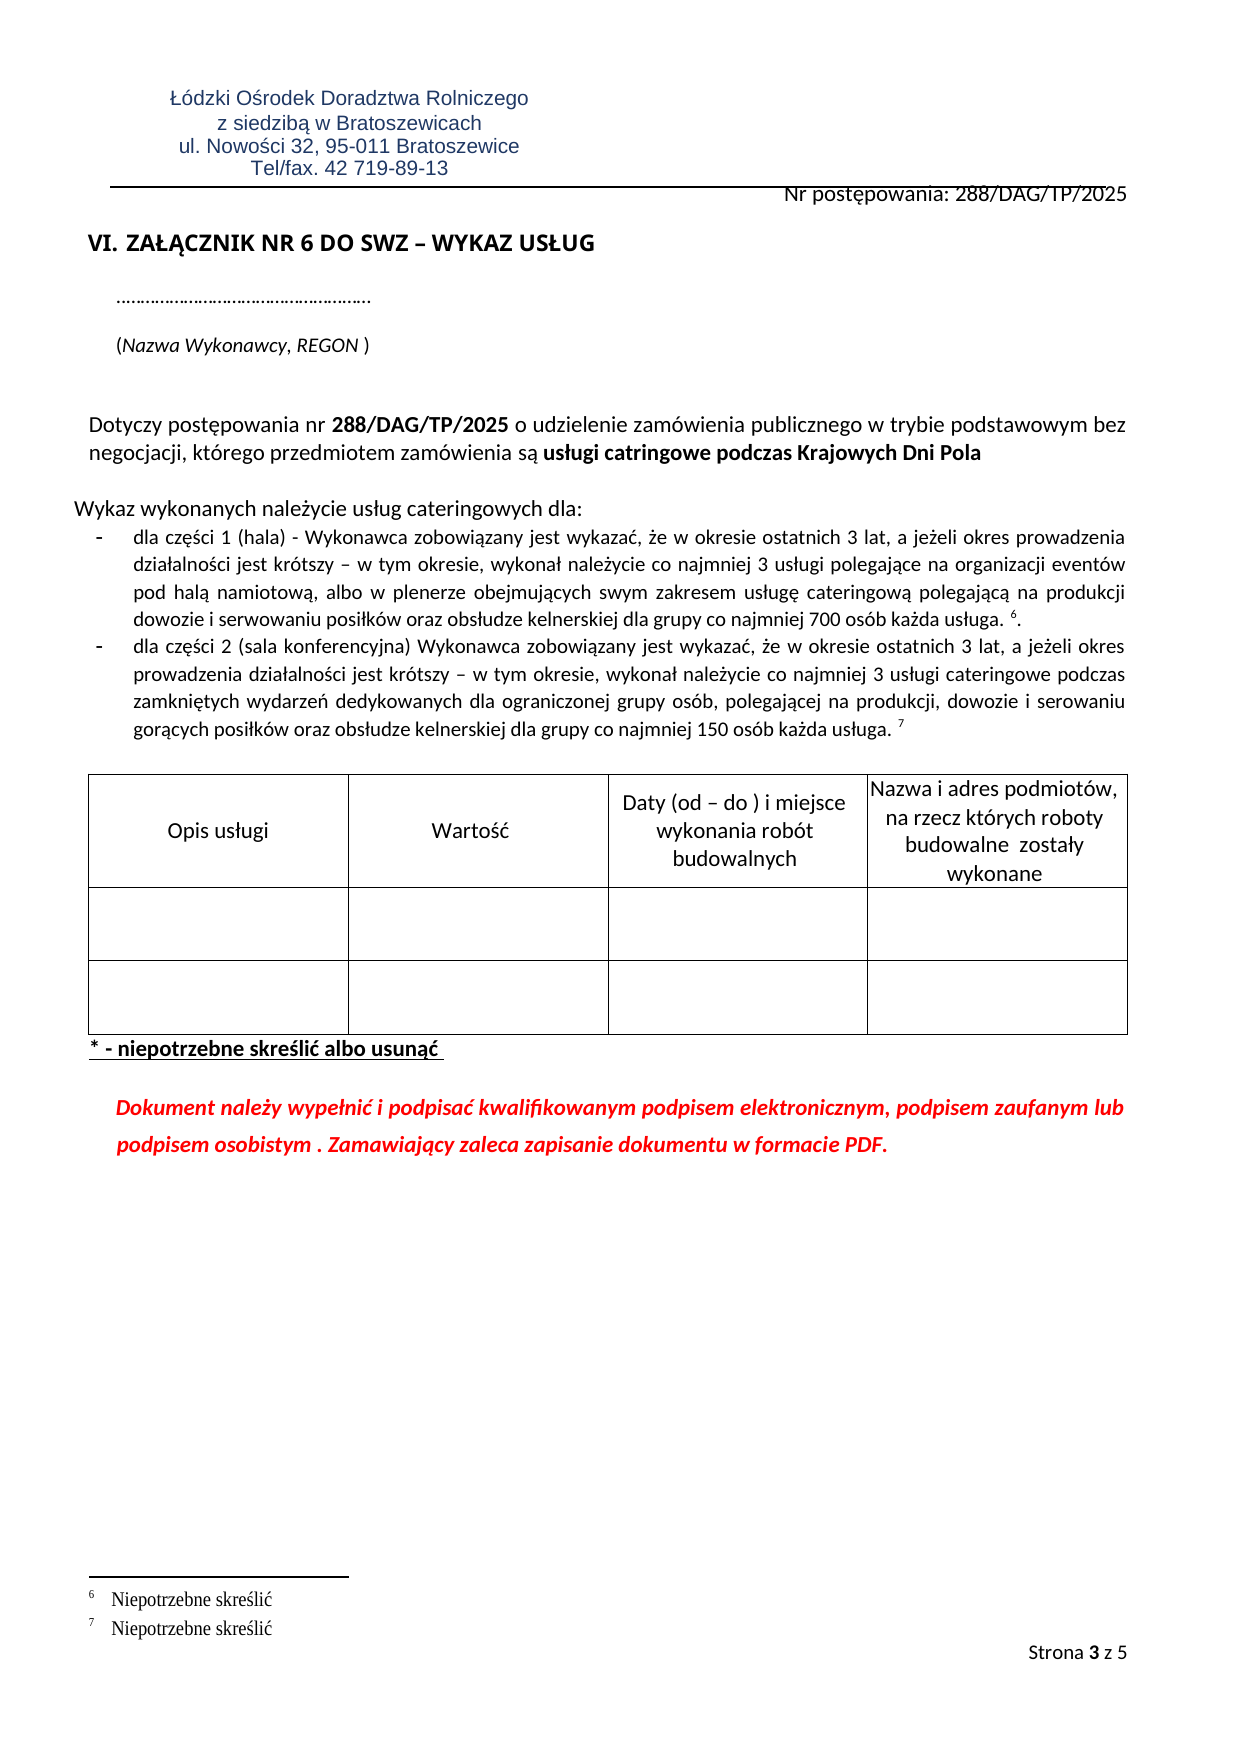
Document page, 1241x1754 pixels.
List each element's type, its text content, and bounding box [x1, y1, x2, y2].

table_cell [868, 961, 1127, 1033]
table_cell [609, 961, 867, 1033]
table_cell [868, 888, 1127, 959]
subtitle ZAŁĄCZNIK NR 6 DO SWZ – Wykaz usług [88, 219, 1128, 258]
list dla części 1 (hala) - Wykonawca zobowiązany jest wykazać, że w okresie ostatnich 3 lat, a jeżeli okres prowadzenia działalności jest krótszy – w tym okresie, wykonał należycie co najmniej 3 usługi polegające na organizacji eventów pod halą namiotową, albo w plenerze obejmujących swym zakresem usługę cateringową polegającą na produkcji dowozie i serwowaniu posiłków oraz obsłudze kelnerskiej dla grupy co najmniej 700 osób każda usługa. . [96, 524, 1128, 632]
table_header Opis usługi [89, 775, 348, 887]
text Dokument należy wypełnić i podpisać kwalifikowanym podpisem elektronicznym, podpisem zaufanym lub podpisem osobistym . Zamawiający zaleca zapisanie dokumentu w formacie PDF. [116, 1093, 1128, 1158]
list dla części 2 (sala konferencyjna) Wykonawca zobowiązany jest wykazać, że w okresie ostatnich 3 lat, a jeżeli okres prowadzenia działalności jest krótszy – w tym okresie, wykonał należycie co najmniej 3 usługi cateringowe podczas zamkniętych wydarzeń dedykowanych dla ograniczonej grupy osób, polegającej na produkcji, dowozie i serowaniu gorących posiłków oraz obsłudze kelnerskiej dla grupy co najmniej 150 osób każda usługa. [96, 634, 1128, 741]
table_header Nazwa i adres podmiotów, na rzecz których roboty budowalne zostały wykonane [868, 775, 1127, 887]
table_cell [89, 961, 348, 1033]
text * - niepotrzebne skreślić albo usunąć [89, 1035, 1069, 1063]
table_cell [349, 888, 608, 959]
table_header Daty (od – do ) i miejsce wykonania robót budowalnych [609, 775, 867, 887]
table_cell [349, 961, 608, 1033]
text ..…………………………………………… [116, 283, 1128, 309]
text (Nazwa Wykonawcy, REGON ) [116, 333, 1128, 358]
table_cell [89, 888, 348, 959]
text Dotyczy postępowania nr 288/DAG/TP/2025 o udzielenie zamówienia publicznego w trybie podstawowym bez negocjacji, którego przedmiotem zamówienia są usługi catringowe podczas Krajowych Dni Pola [89, 410, 1128, 466]
text Wykaz wykonanych należycie usług cateringowych dla: [74, 494, 1128, 522]
table_header Wartość [349, 775, 608, 887]
table_cell [609, 888, 867, 959]
